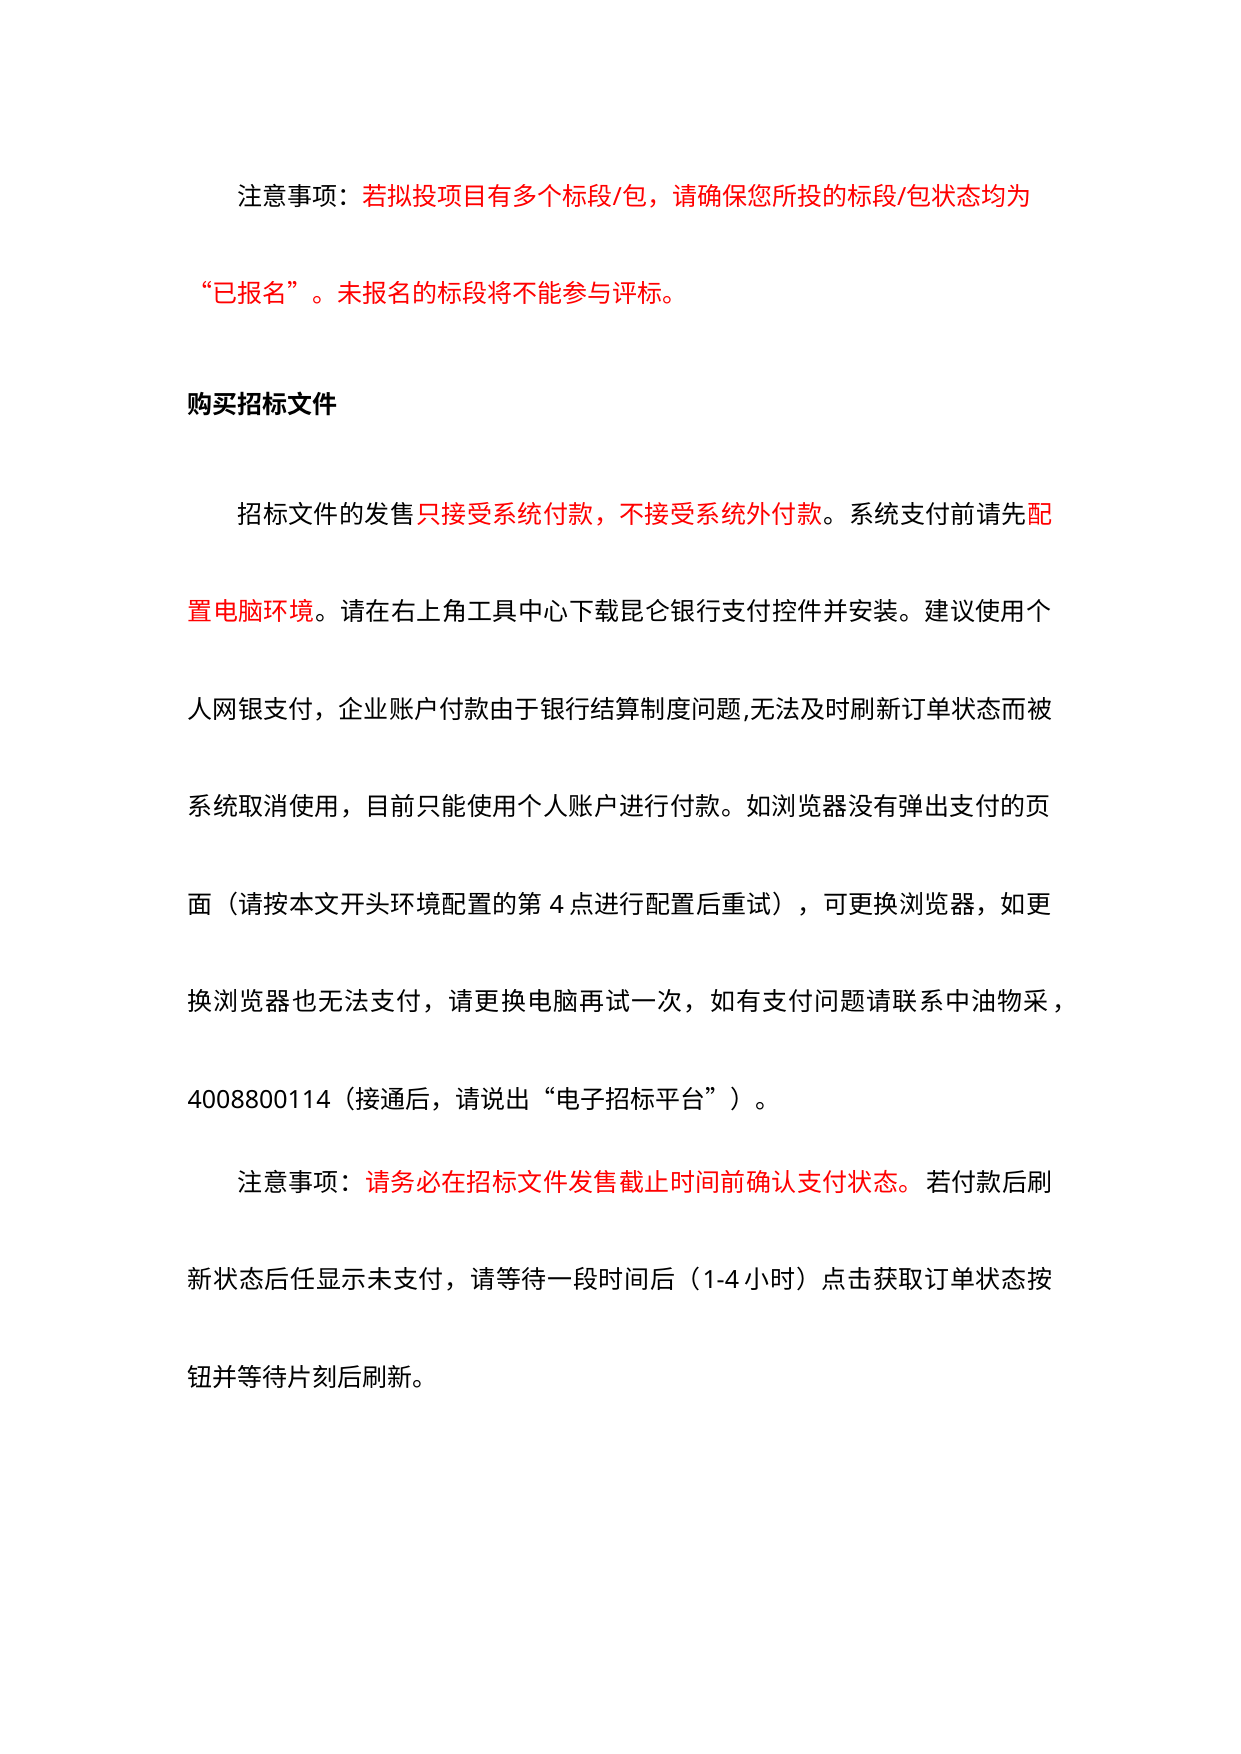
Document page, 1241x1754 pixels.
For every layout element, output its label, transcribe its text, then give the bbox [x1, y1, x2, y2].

text 注意事项：若拟投项目有多个标段/包，请确保您所投的标段/包状态均为“已报名”。未报名的标段将不能参与评标。 [187, 162, 1053, 324]
text 注意事项：请务必在招标文件发售截止时间前确认支付状态。若付款后刷新状态后任显示未支付，请等待一段时间后（1-4小时）点击获取订单状态按钮并等待片刻后刷新。 [187, 1148, 1053, 1408]
text 招标文件的发售只接受系统付款，不接受系统外付款。系统支付前请先配置电脑环境。请在右上角工具中心下载昆仑银行支付控件并安装。建议使用个人网银支付，企业账户付款由于银行结算制度问题,无法及时刷新订单状态而被系统取消使用，目前只能使用个人账户进行付款。如浏览器没有弹出支付的页面（请按本文开头环境配置的第4点进行配置后重试），可更换浏览器，如更换浏览器也无法支付，请更换电脑再试一次，如有支付问题请联系中油物采，4008800114（接通后，请说出“电子招标平台”）。 [187, 480, 1053, 1130]
subtitle 购买招标文件 [187, 370, 1053, 435]
